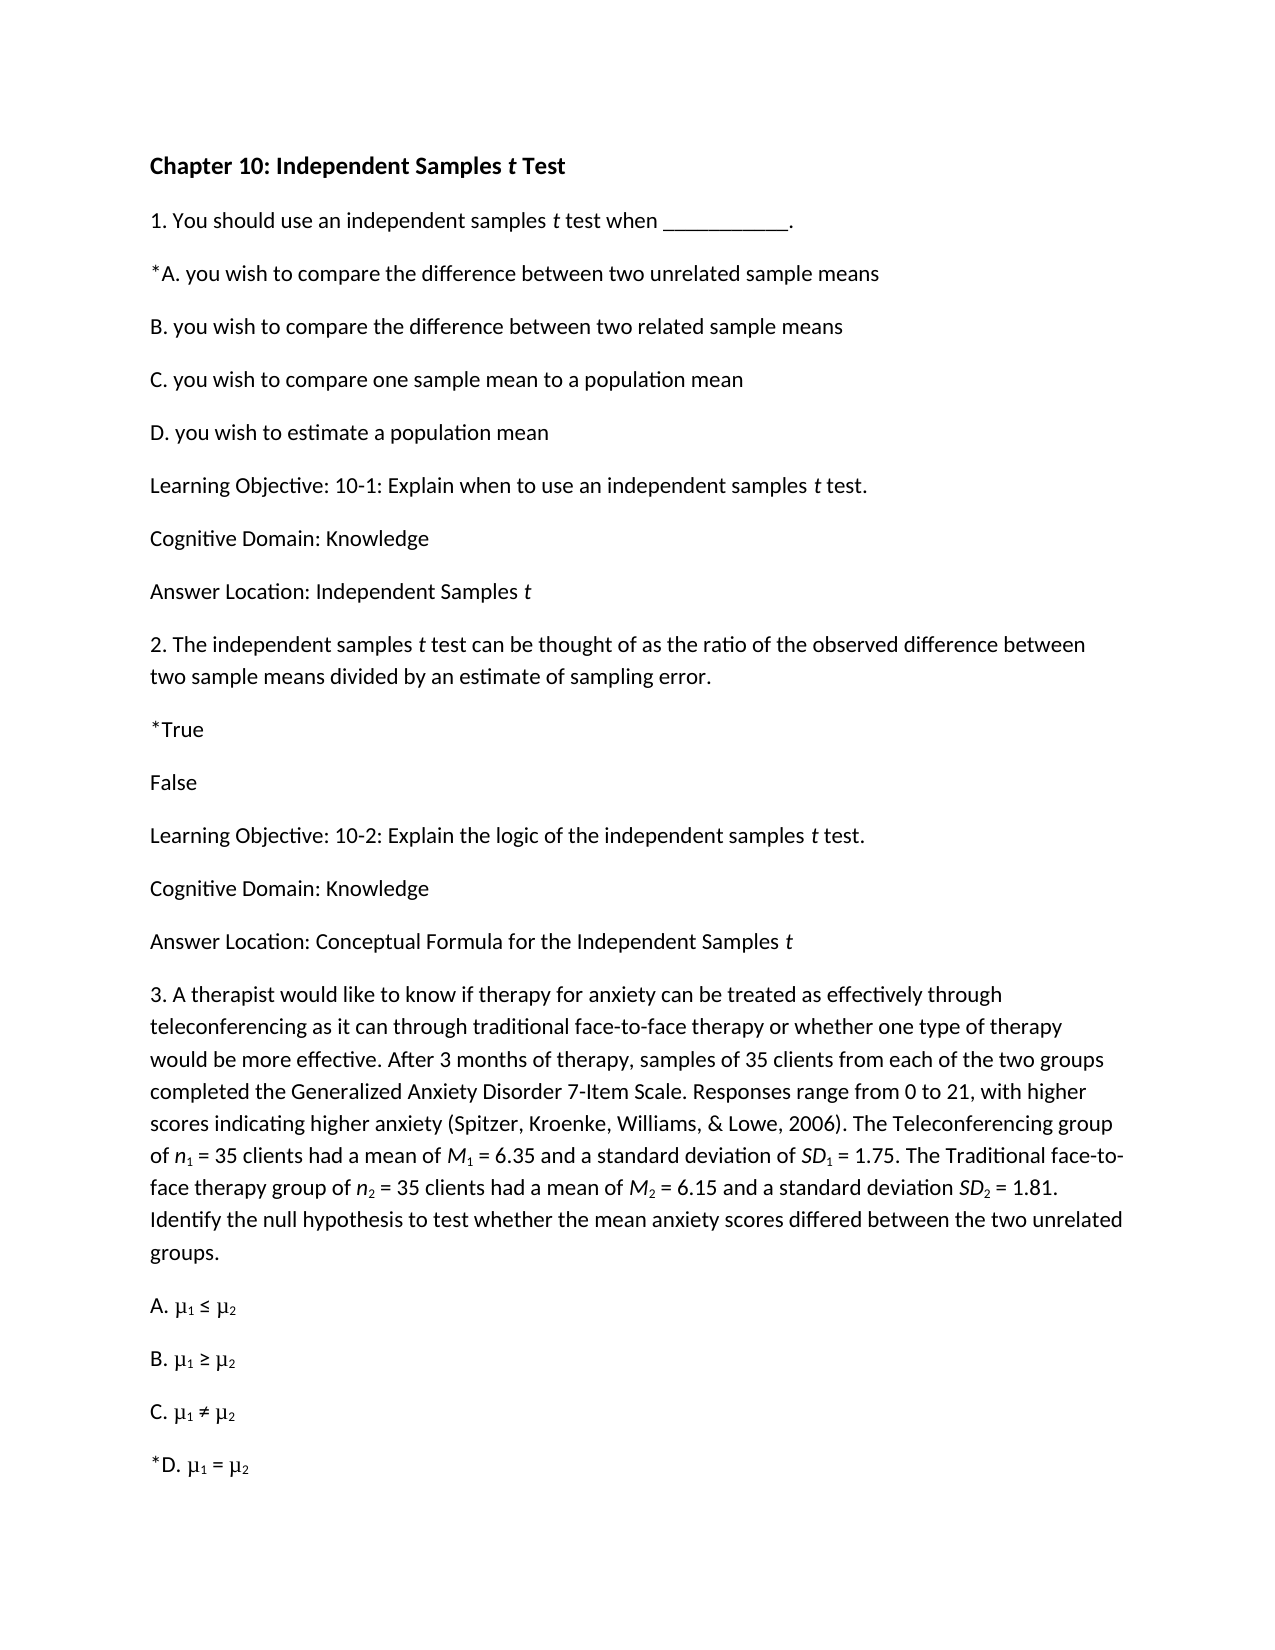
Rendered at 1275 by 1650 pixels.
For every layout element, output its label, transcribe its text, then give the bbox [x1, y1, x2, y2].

text Answer Location: Conceptual Formula for the Independent Samples t [150, 927, 1125, 955]
text Answer Location: Independent Samples t [150, 577, 1125, 605]
text *D. µ1 = µ2 [150, 1450, 1125, 1478]
text *True [150, 715, 1125, 743]
text Chapter 10: Independent Samples t Test [150, 150, 1125, 181]
text Learning Objective: 10-2: Explain the logic of the independent samples t test. [150, 821, 1125, 849]
text B. you wish to compare the difference between two related sample means [150, 312, 1125, 340]
text *A. you wish to compare the difference between two unrelated sample means [150, 259, 1125, 287]
text D. you wish to estimate a population mean [150, 418, 1125, 446]
text 3. A therapist would like to know if therapy for anxiety can be treated as effectively through teleconferencing as it can through traditional face-to-face therapy or whether one type of therapy would be more effective. After 3 months of therapy, samples of 35 clients from each of the two groups completed the Generalized Anxiety Disorder 7-Item Scale. Responses range from 0 to 21, with higher scores indicating higher anxiety (Spitzer, Kroenke, Williams, & Lowe, 2006). The Teleconferencing group of n1 = 35 clients had a mean of M1 = 6.35 and a standard deviation of SD1 = 1.75. The Traditional face-to-face therapy group of n2 = 35 clients had a mean of M2 = 6.15 and a standard deviation SD2 = 1.81. Identify the null hypothesis to test whether the mean anxiety scores differed between the two unrelated groups. [150, 980, 1125, 1266]
text C. µ1 ≠ µ2 [150, 1397, 1125, 1425]
text C. you wish to compare one sample mean to a population mean [150, 365, 1125, 393]
text False [150, 768, 1125, 796]
text 2. The independent samples t test can be thought of as the ratio of the observed difference between two sample means divided by an estimate of sampling error. [150, 630, 1125, 690]
text Cognitive Domain: Knowledge [150, 874, 1125, 902]
text 1. You should use an independent samples t test when ___________. [150, 206, 1125, 234]
text Learning Objective: 10-1: Explain when to use an independent samples t test. [150, 471, 1125, 499]
text B. µ1 ≥ µ2 [150, 1344, 1125, 1372]
text A. µ1 ≤ µ2 [150, 1291, 1125, 1319]
text Cognitive Domain: Knowledge [150, 524, 1125, 552]
